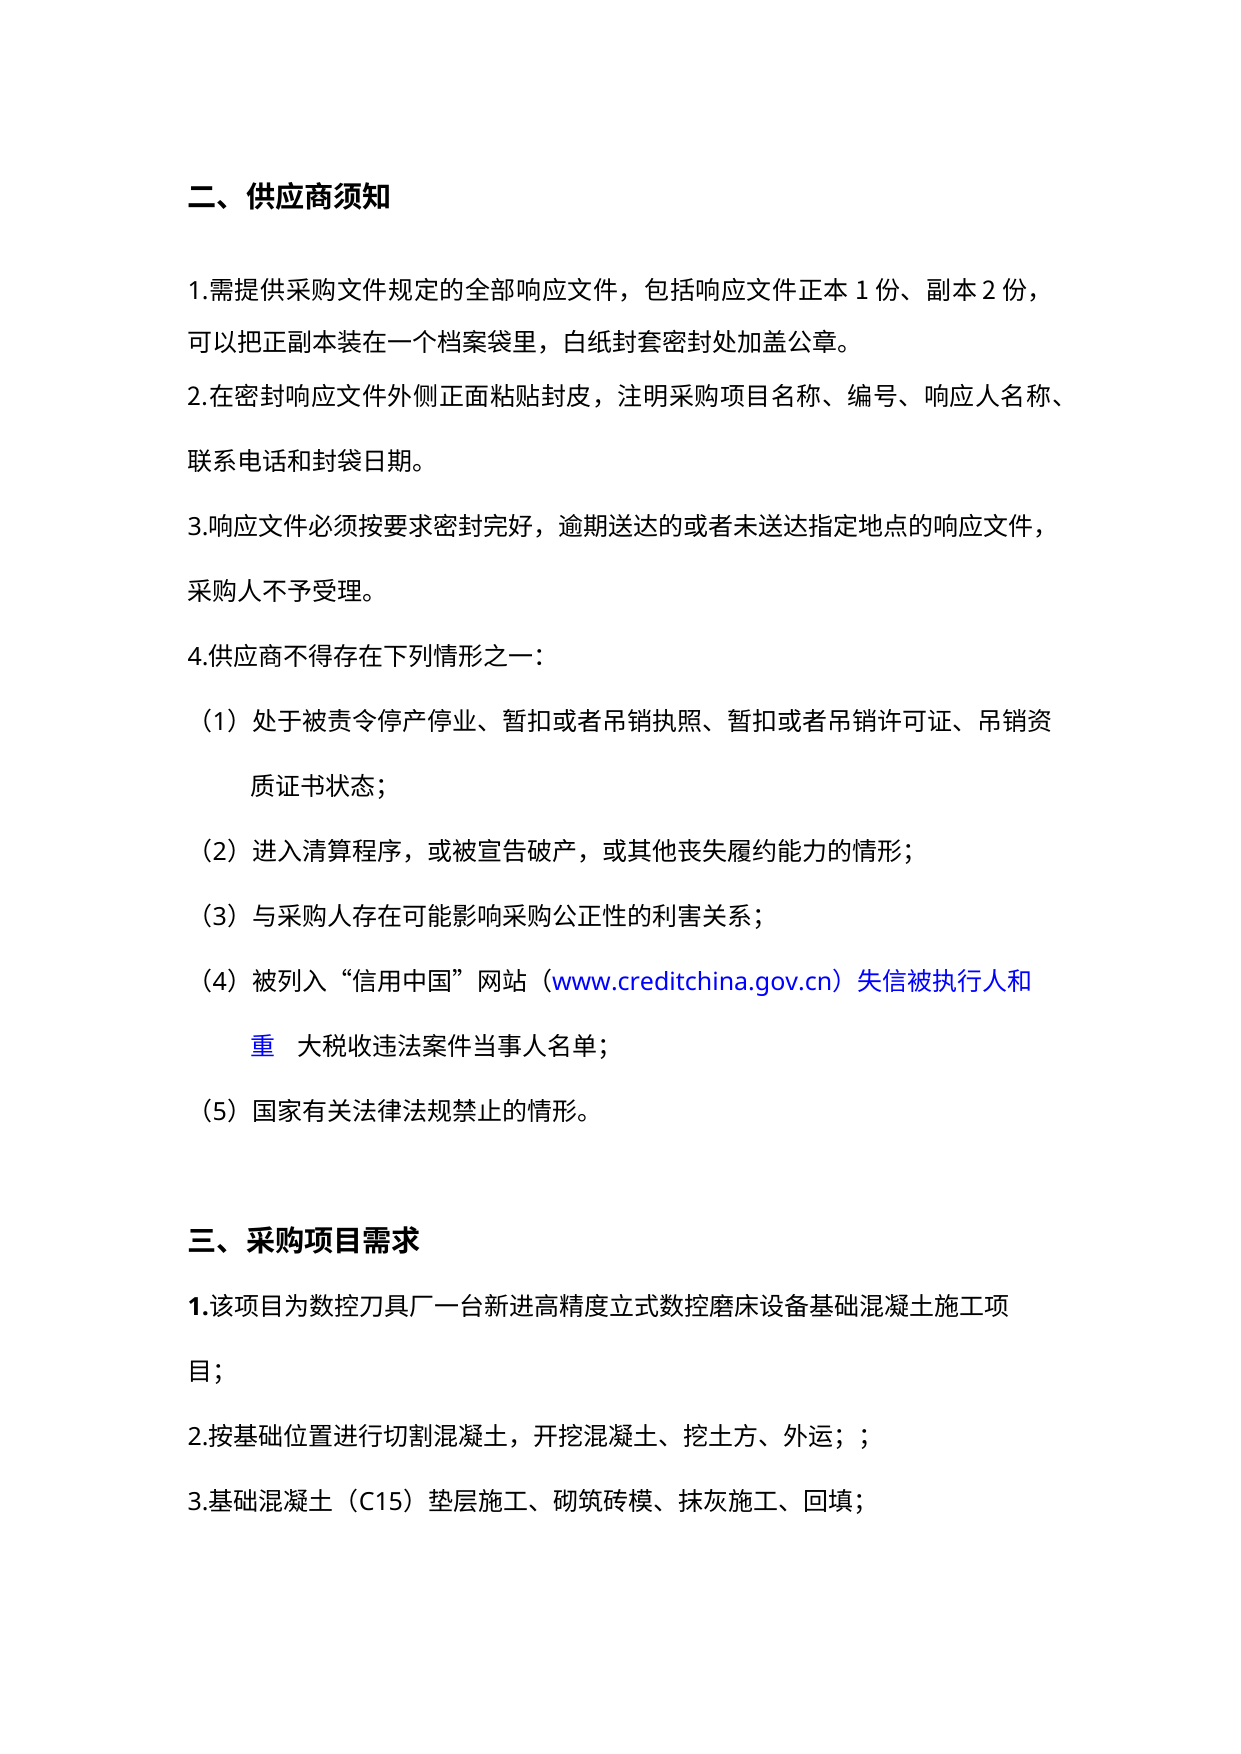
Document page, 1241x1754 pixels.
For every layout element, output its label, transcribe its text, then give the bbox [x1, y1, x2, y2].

text 1.该项目为数控刀具厂一台新进高精度立式数控磨床设备基础混凝土施工项目； [187, 1272, 1053, 1402]
subtitle 二、供应商须知 [187, 162, 1053, 227]
text （3）与采购人存在可能影响采购公正性的利害关系； [187, 882, 1053, 947]
text （1）处于被责令停产停业、暂扣或者吊销执照、暂扣或者吊销许可证、吊销资质证书状态； [187, 687, 1053, 817]
text 3.响应文件必须按要求密封完好，逾期送达的或者未送达指定地点的响应文件，采购人不予受理。 [187, 492, 1053, 622]
list 3.基础混凝土（C15）垫层施工、砌筑砖模、抹灰施工、回填； [187, 1467, 1053, 1532]
text 2.按基础位置进行切割混凝土，开挖混凝土、挖土方、外运；； [187, 1402, 1053, 1467]
text 4.供应商不得存在下列情形之一： [187, 622, 1053, 687]
text （5）国家有关法律法规禁止的情形。 [187, 1077, 1053, 1142]
subtitle 三、采购项目需求 [187, 1207, 1053, 1272]
subtitle 2.在密封响应文件外侧正面粘贴封皮，注明采购项目名称、编号、响应人名称、联系电话和封袋日期。 [187, 362, 1053, 492]
text （2）进入清算程序，或被宣告破产，或其他丧失履约能力的情形； [187, 817, 1053, 882]
text 1.需提供采购文件规定的全部响应文件，包括响应文件正本1份、副本2份，可以把正副本装在一个档案袋里，白纸封套密封处加盖公章。 [187, 257, 1053, 362]
text （4）被列入“信用中国”网站（www.creditchina.gov.cn）失信被执行人和重 大税收违法案件当事人名单； [187, 947, 1053, 1077]
